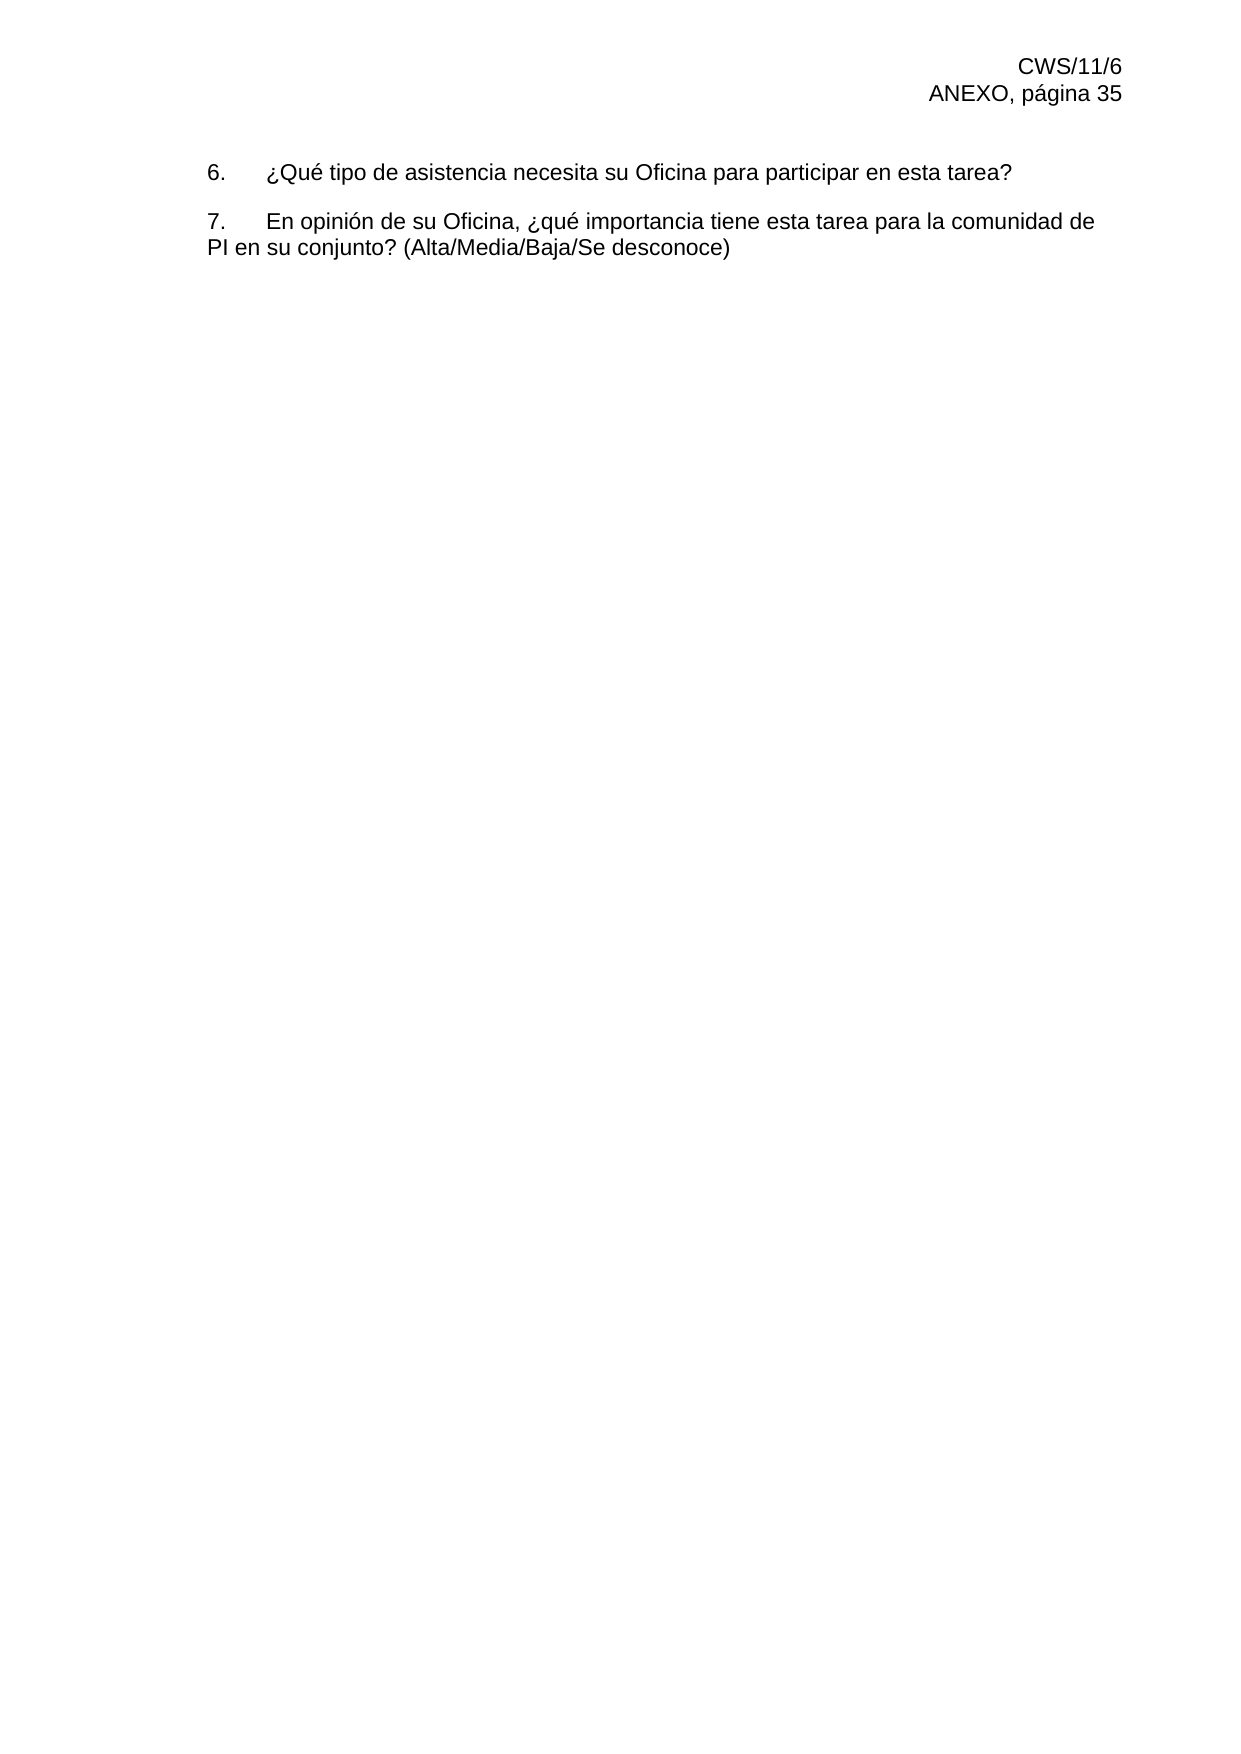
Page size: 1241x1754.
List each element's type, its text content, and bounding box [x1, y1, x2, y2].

text ¿Qué tipo de asistencia necesita su Oficina para participar en esta tarea? [207, 158, 1122, 185]
text En opinión de su Oficina, ¿qué importancia tiene esta tarea para la comunidad de PI en su conjunto? (Alta/Media/Baja/Se desconoce) [207, 208, 1122, 261]
